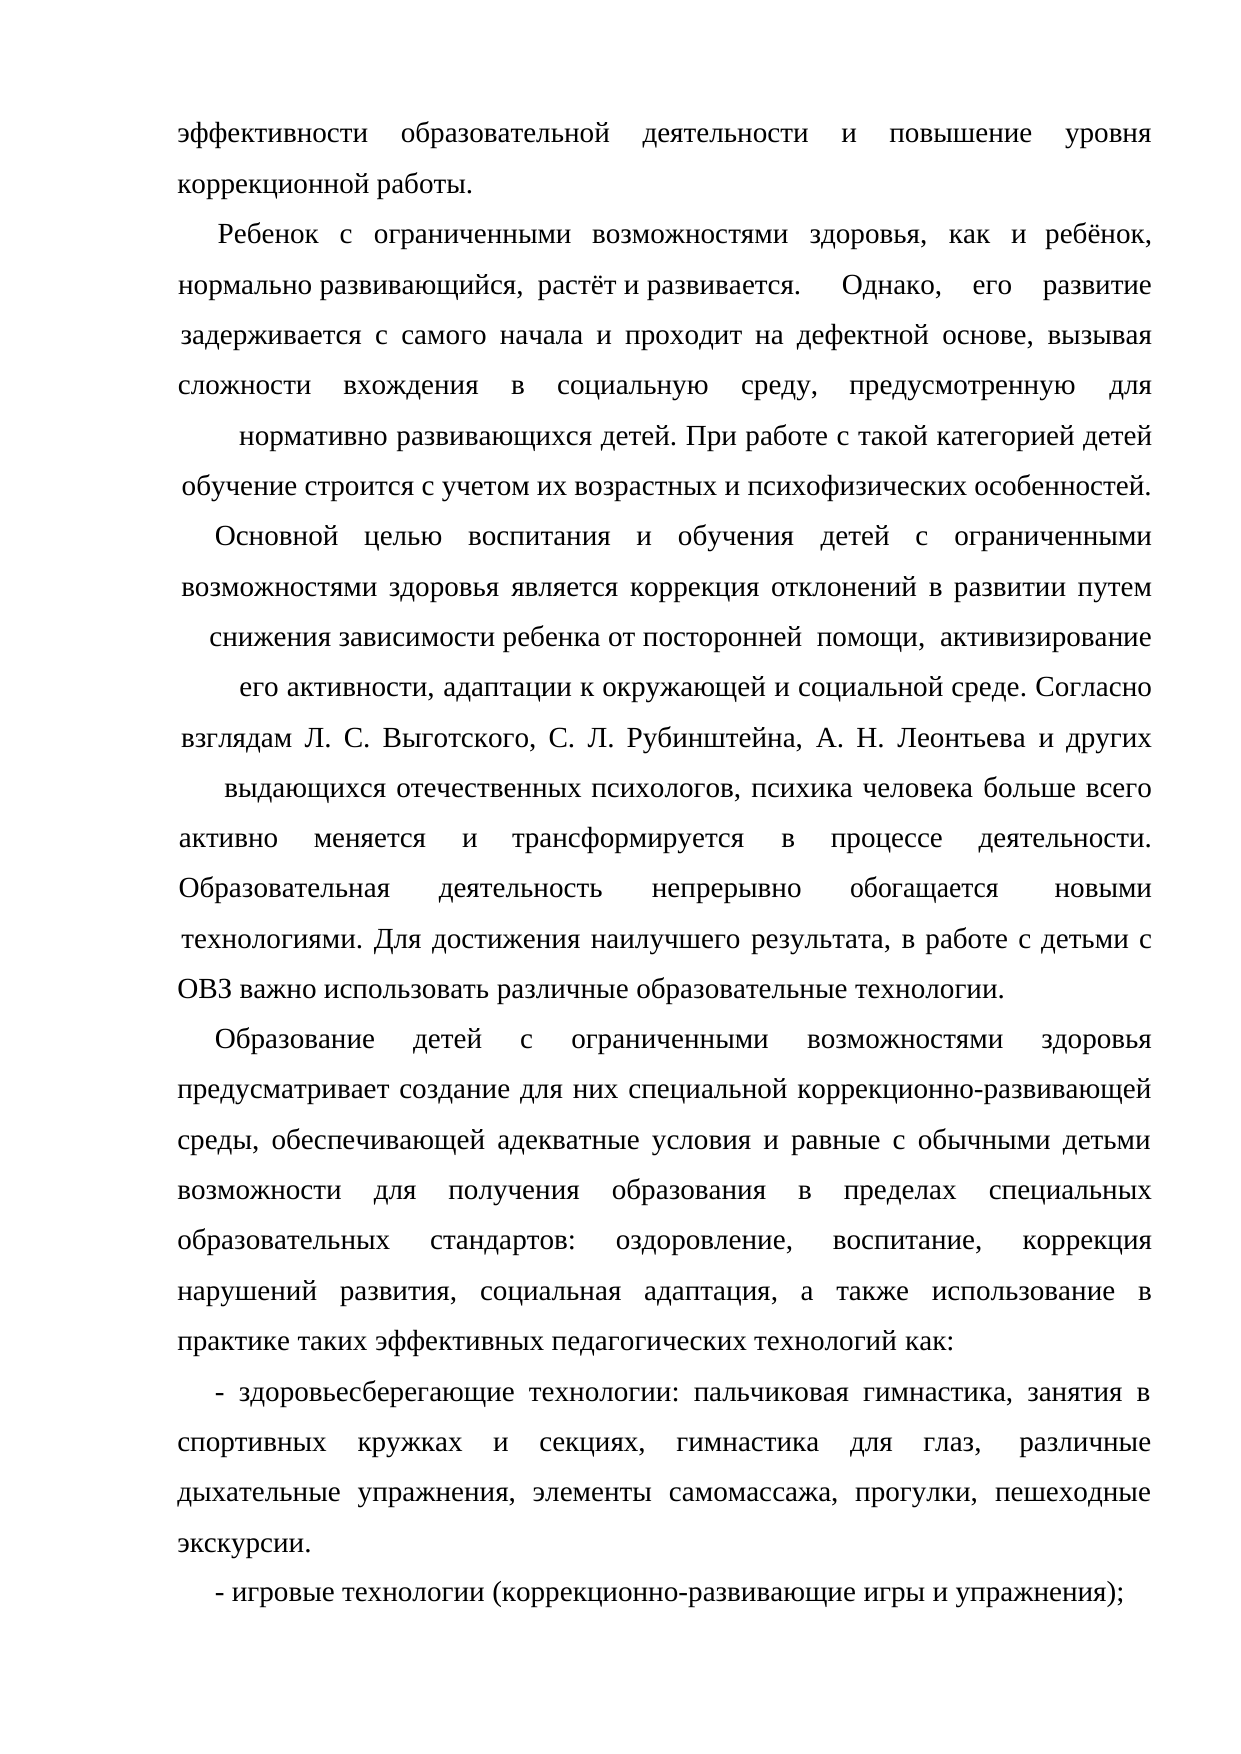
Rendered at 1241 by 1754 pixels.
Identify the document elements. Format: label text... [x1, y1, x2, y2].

text эффективности образовательной деятельности и повышение уровня коррекционной работы. [177, 115, 1151, 199]
list игровые технологии (коррекционно-развивающие игры и упражнения); [214, 1575, 1163, 1608]
text Образование детей с ограниченными возможностями здоровья предусматривает создание для них специальной коррекционно-развивающей среды, обеспечивающей адекватные условия и равные с обычными детьми возможности для получения образования в пределах специальных образовательных стандартов: оздоровление, воспитание, коррекция нарушений развития, социальная адаптация, а также использование в практике таких эффективных педагогических технологий как: [177, 1021, 1152, 1357]
text ОВЗ важно использовать различные образовательные технологии. [177, 971, 1163, 1005]
list здоровьесберегающие технологии: пальчиковая гимнастика, занятия в спортивных кружках и секциях, гимнастика для глаз, различные дыхательные упражнения, элементы самомассажа, прогулки, пешеходные экскурсии. [177, 1374, 1151, 1558]
text Ребенок с ограниченными возможностями здоровья, как и ребёнок, нормально развивающийся, растёт и развивается. Однако, его развитие задерживается с самого начала и проходит на дефектной основе, вызывая сложности вхождения в социальную среду, предусмотренную для нормативно развивающихся детей. При работе с такой категорией детей обучение строится с учетом их возрастных и психофизических особенностей. Основной целью воспитания и обучения детей с ограниченными возможностями здоровья является коррекция отклонений в развитии путем снижения зависимости ребенка от посторонней помощи, активизирование его активности, адаптации к окружающей и социальной среде. Согласно взглядам Л. С. Выготского, С. Л. Рубинштейна, А. Н. Леонтьева и других выдающихся отечественных психологов, психика человека больше всего активно меняется и трансформируется в процессе деятельности. Образовательная деятельность непрерывно обогащается новыми технологиями. Для достижения наилучшего результата, в работе с детьми с [177, 217, 1152, 954]
